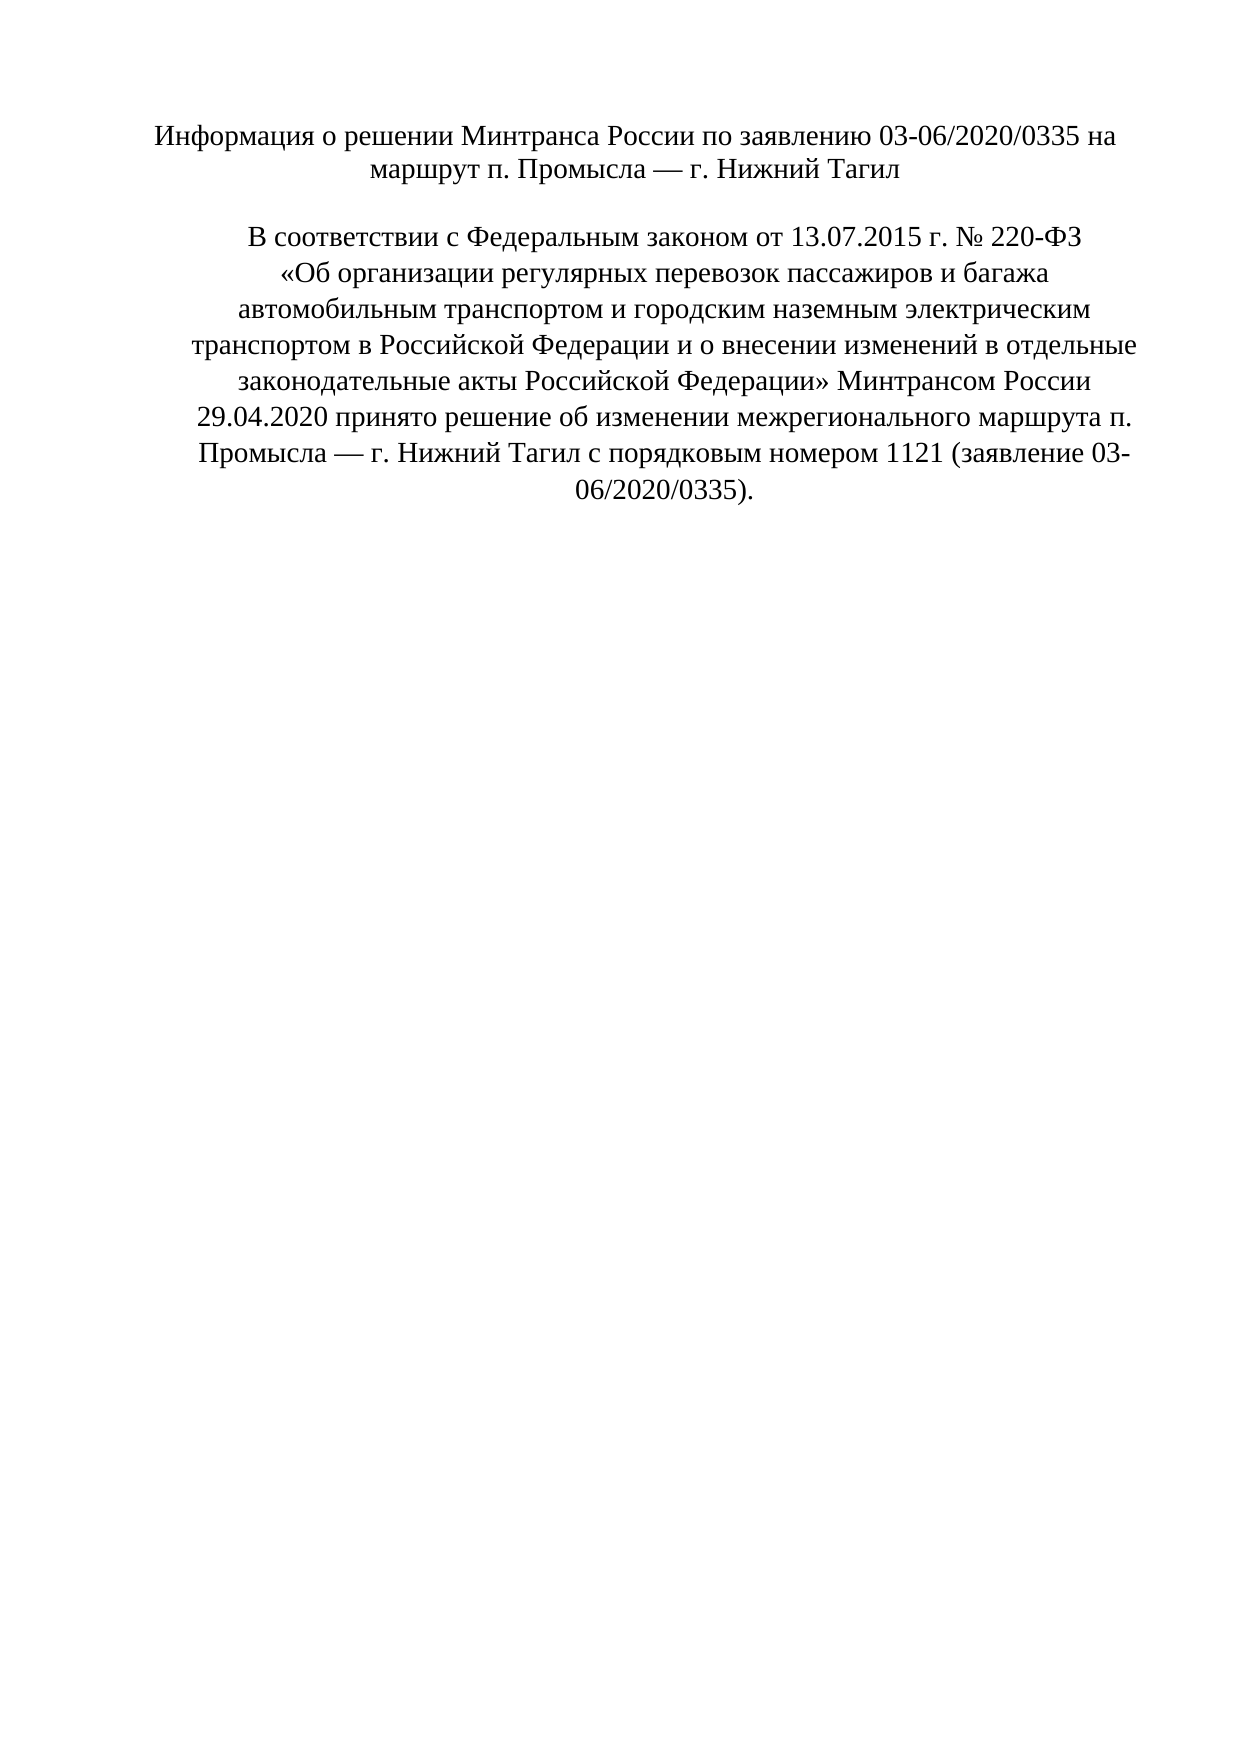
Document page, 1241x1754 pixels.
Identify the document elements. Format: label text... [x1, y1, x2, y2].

text Информация о решении Минтранса России по заявлению 03-06/2020/0335 на маршрут п. Промысла — г. Нижний Тагил [118, 118, 1152, 185]
text В соответствии с Федеральным законом от 13.07.2015 г. № 220-ФЗ «Об организации регулярных перевозок пассажиров и багажа автомобильным транспортом и городским наземным электрическим транспортом в Российской Федерации и о внесении изменений в отдельные законодательные акты Российской Федерации» Минтрансом России 29.04.2020 принято решение об изменении межрегионального маршрута п. Промысла — г. Нижний Тагил с порядковым номером 1121 (заявление 03-06/2020/0335). [177, 219, 1152, 505]
